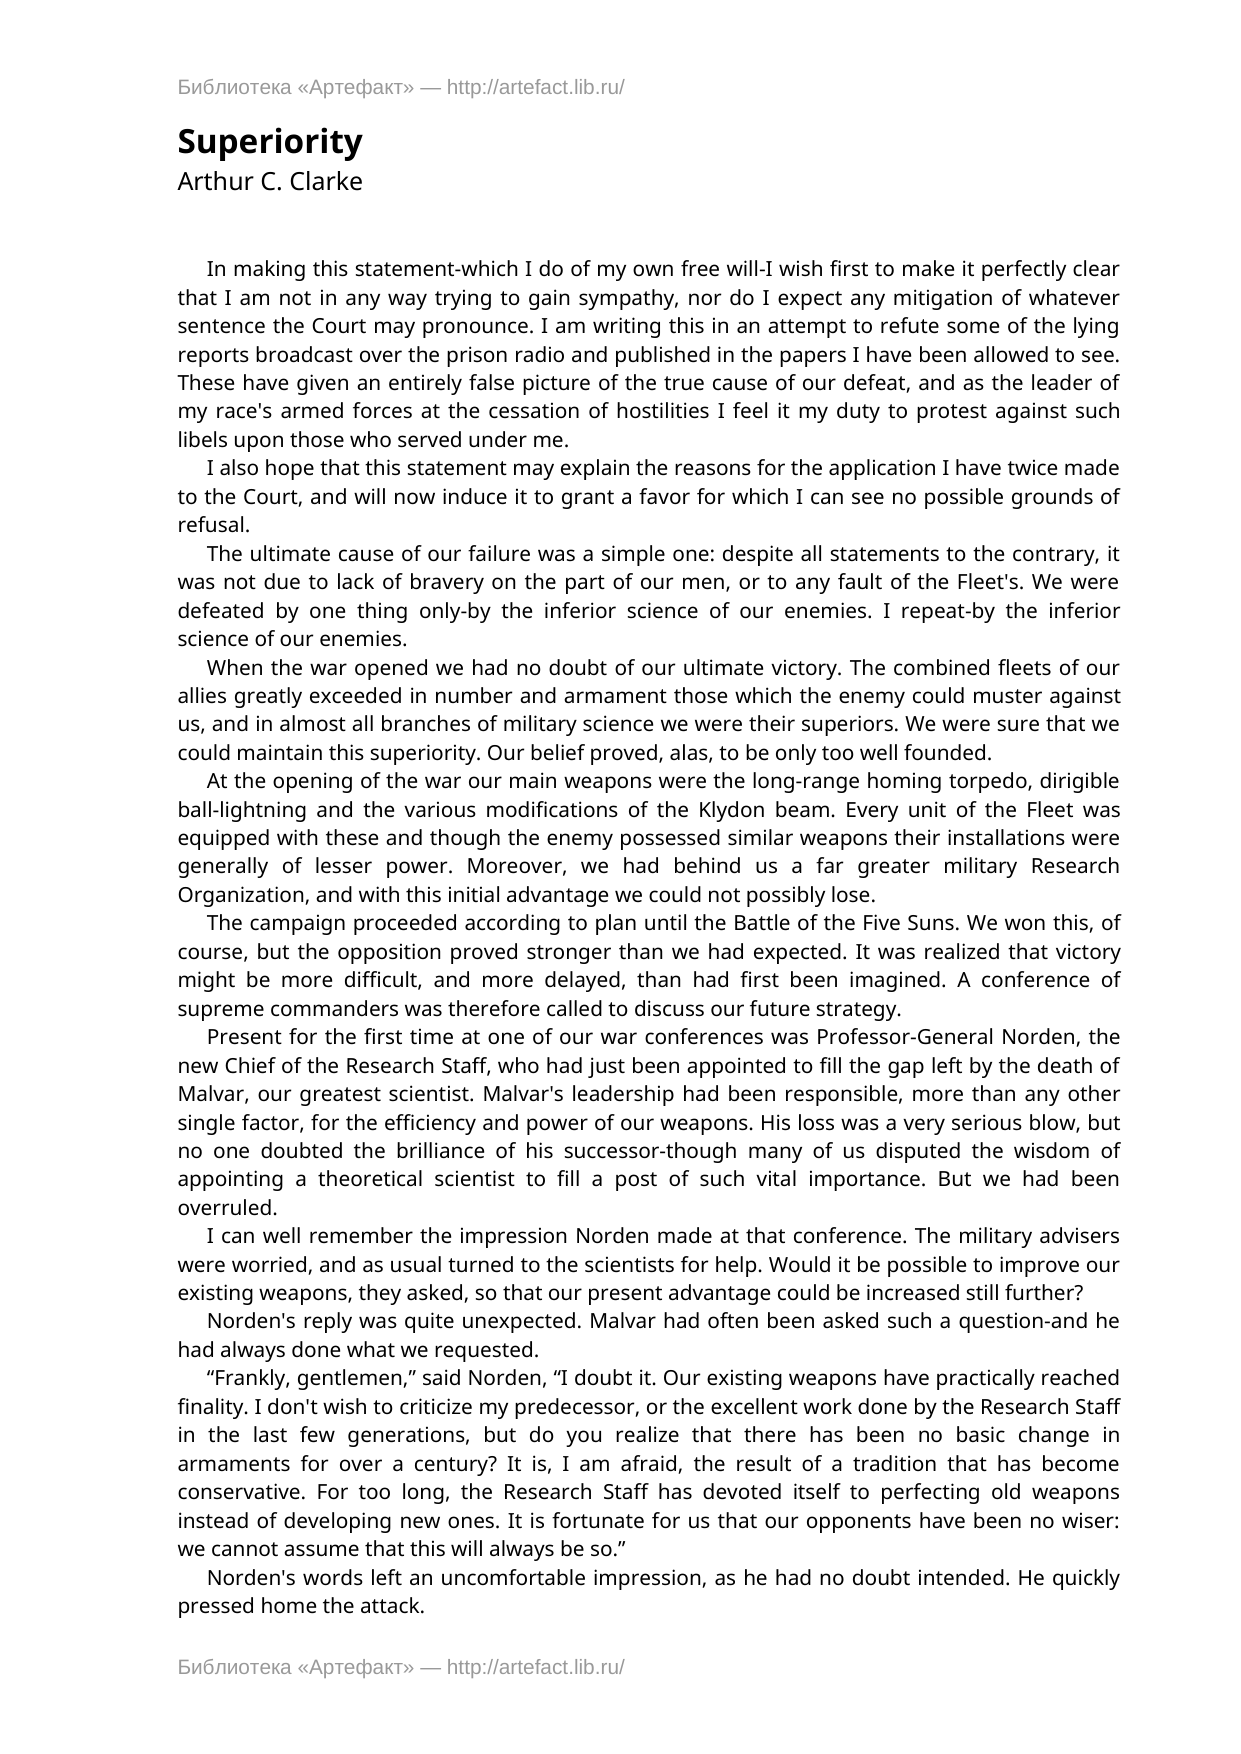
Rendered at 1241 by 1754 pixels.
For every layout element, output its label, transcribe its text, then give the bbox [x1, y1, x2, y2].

text Norden's reply was quite unexpected. Malvar had often been asked such a question-and he had always done what we requested. [177, 1307, 1122, 1363]
text Norden's words left an uncomfortable impression, as he had no doubt intended. He quickly pressed home the attack. [177, 1563, 1122, 1619]
text I also hope that this statement may explain the reasons for the application I have twice made to the Court, and will now induce it to grant a favor for which I can see no possible grounds of refusal. [177, 453, 1122, 539]
text Arthur C. Clarke [177, 163, 1122, 198]
text The campaign proceeded according to plan until the Battle of the Five Suns. We won this, of course, but the opposition proved stronger than we had expected. It was realized that victory might be more difficult, and more delayed, than had first been imagined. A conference of supreme commanders was therefore called to discuss our future strategy. [177, 908, 1122, 1022]
text “Frankly, gentlemen,” said Norden, “I doubt it. Our existing weapons have practically reached finality. I don't wish to criticize my predecessor, or the excellent work done by the Research Staff in the last few generations, but do you realize that there has been no basic change in armaments for over a century? It is, I am afraid, the result of a tradition that has become conservative. For too long, the Research Staff has devoted itself to perfecting old weapons instead of developing new ones. It is fortunate for us that our opponents have been no wiser: we cannot assume that this will always be so.” [177, 1363, 1122, 1563]
text I can well remember the impression Norden made at that conference. The military advisers were worried, and as usual turned to the scientists for help. Would it be possible to improve our existing weapons, they asked, so that our present advantage could be increased still further? [177, 1221, 1122, 1307]
text In making this statement-which I do of my own free will-I wish first to make it perfectly clear that I am not in any way trying to gain sympathy, nor do I expect any mitigation of whatever sentence the Court may pronounce. I am writing this in an attempt to refute some of the lying reports broadcast over the prison radio and published in the papers I have been allowed to see. These have given an entirely false picture of the true cause of our defeat, and as the leader of my race's armed forces at the cessation of hostilities I feel it my duty to protest against such libels upon those who served under me. [177, 254, 1122, 453]
text At the opening of the war our main weapons were the long-range homing torpedo, dirigible ball-lightning and the various modifications of the Klydon beam. Every unit of the Fleet was equipped with these and though the enemy possessed similar weapons their installations were generally of lesser power. Moreover, we had behind us a far greater military Research Organization, and with this initial advantage we could not possibly lose. [177, 766, 1122, 908]
text Present for the first time at one of our war conferences was Professor-General Norden, the new Chief of the Research Staff, who had just been appointed to fill the gap left by the death of Malvar, our greatest scientist. Malvar's leadership had been responsible, more than any other single factor, for the efficiency and power of our weapons. His loss was a very serious blow, but no one doubted the brilliance of his successor-though many of us disputed the wisdom of appointing a theoretical scientist to fill a post of such vital importance. But we had been overruled. [177, 1022, 1122, 1221]
text When the war opened we had no doubt of our ultimate victory. The combined fleets of our allies greatly exceeded in number and armament those which the enemy could muster against us, and in almost all branches of military science we were their superiors. We were sure that we could maintain this superiority. Our belief proved, alas, to be only too well founded. [177, 653, 1122, 766]
text Superiority [177, 118, 1122, 163]
text The ultimate cause of our failure was a simple one: despite all statements to the contrary, it was not due to lack of bravery on the part of our men, or to any fault of the Fleet's. We were defeated by one thing only-by the inferior science of our enemies. I repeat-by the inferior science of our enemies. [177, 539, 1122, 653]
